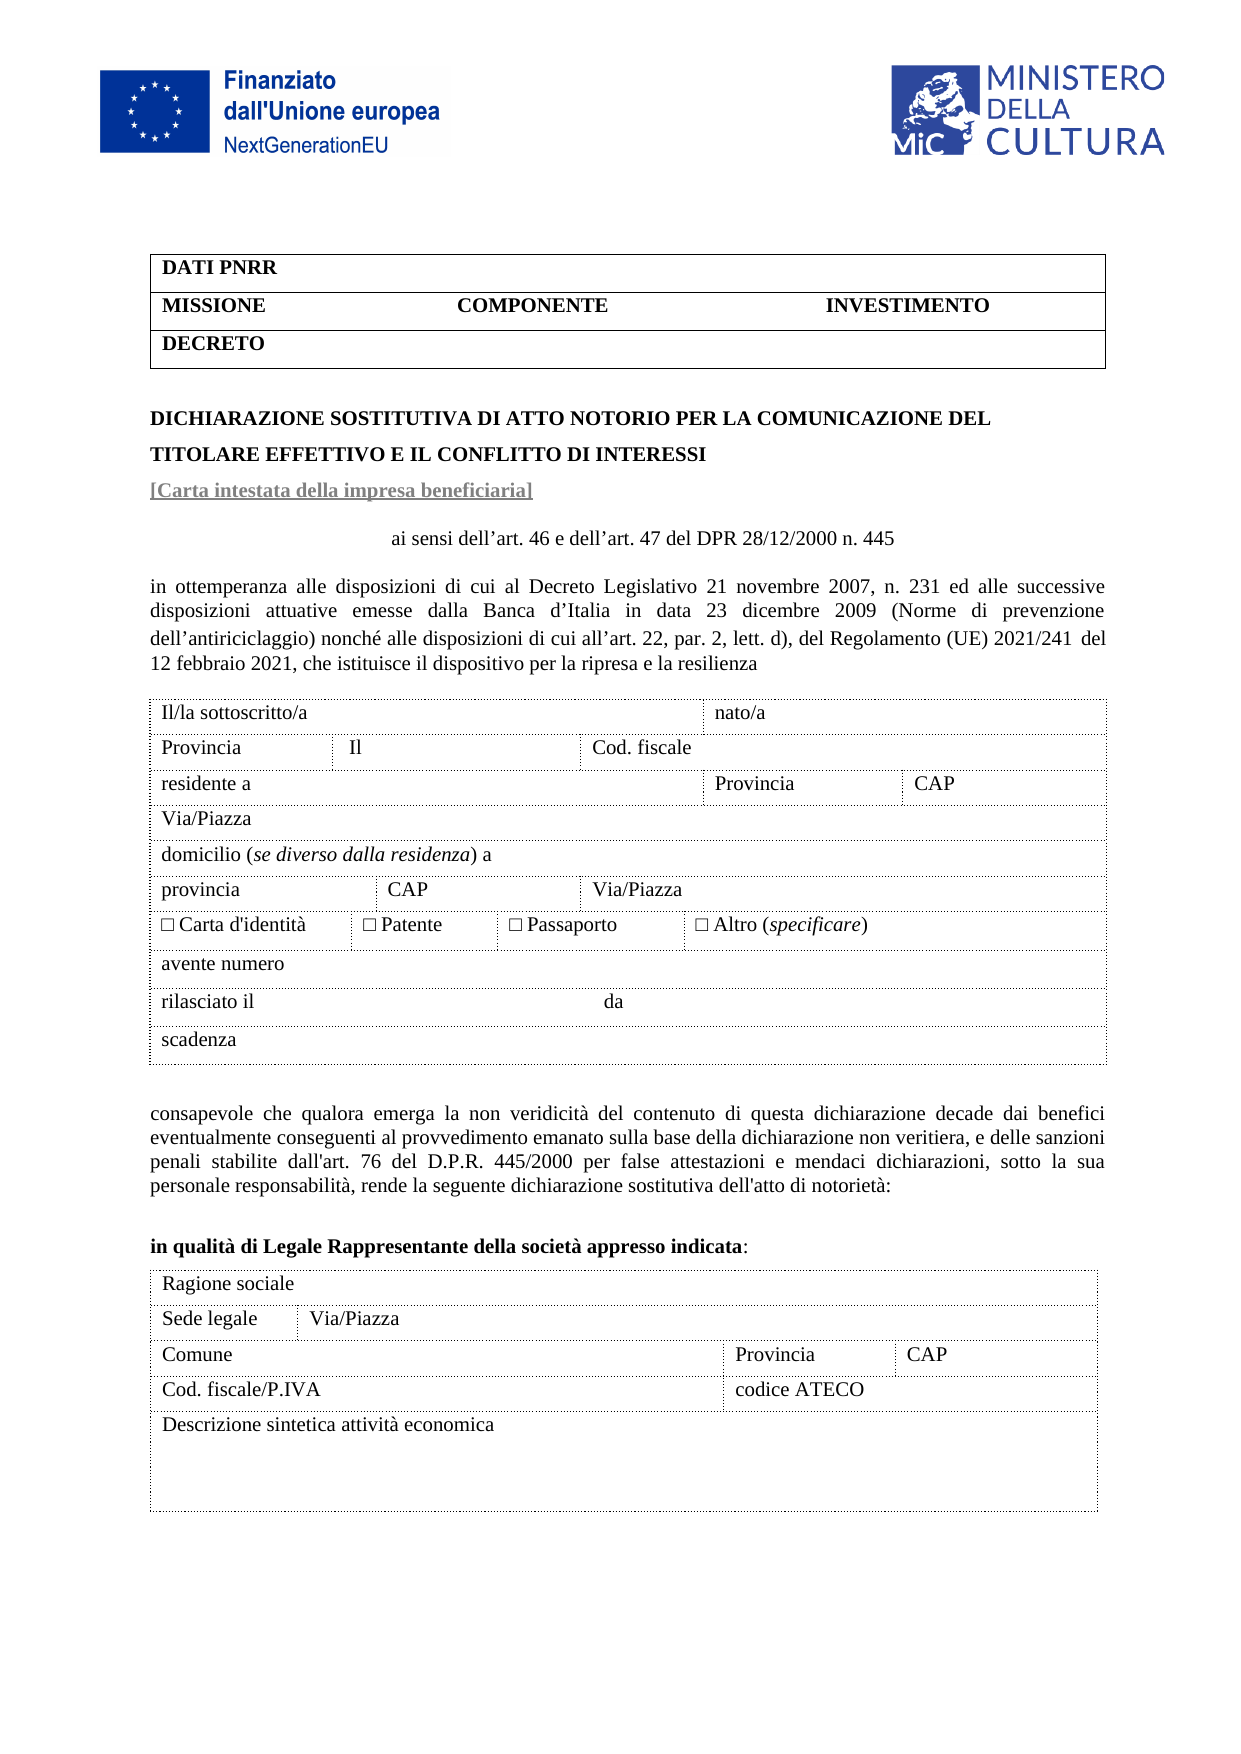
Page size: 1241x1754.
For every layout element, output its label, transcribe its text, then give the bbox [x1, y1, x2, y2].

table_cell Descrizione sintetica attività economica [151, 1411, 1097, 1511]
table_cell □ Altro (specificare) [684, 911, 1106, 949]
table_cell DECRETO [151, 331, 1105, 368]
table_cell CAP [376, 876, 581, 911]
table_cell CAP [903, 770, 1106, 805]
table_header Il/la sottoscritto/a [150, 699, 703, 734]
text [Carta intestata della impresa beneficiaria] [150, 477, 1106, 502]
table_cell provincia [150, 876, 376, 911]
table_cell Via/Piazza [298, 1305, 1097, 1340]
table_cell Cod. fiscale [581, 734, 1106, 769]
table_cell rilasciato il da [150, 988, 1106, 1026]
text consapevole che qualora emerga la non veridicità del contenuto di questa dichiarazione decade dai benefici eventualmente conseguenti al provvedimento emanato sulla base della dichiarazione non veritiera, e delle sanzioni penali stabilite dall'art. 76 del D.P.R. 445/2000 per false attestazioni e mendaci dichiarazioni, sotto la sua personale responsabilità, rende la seguente dichiarazione sostitutiva dell'atto di notorietà: [150, 1101, 1106, 1197]
table_cell Il [333, 734, 581, 769]
table_cell scadenza [150, 1026, 1106, 1064]
picture [96, 66, 452, 157]
table_header nato/a [703, 699, 1106, 734]
text DICHIARAZIONE SOSTITUTIVA DI ATTO NOTORIO PER LA COMUNICAZIONE DEL TITOLARE EFFETTIVO E IL CONFLITTO DI INTERESSI [150, 405, 1106, 466]
table_cell Provincia [724, 1340, 895, 1376]
table_cell Provincia [703, 770, 903, 805]
text in qualità di Legale Rappresentante della società appresso indicata: [150, 1233, 1106, 1258]
table_cell MISSIONE COMPONENTE INVESTIMENTO [151, 293, 1105, 330]
table_cell domicilio (se diverso dalla residenza) a [150, 840, 1106, 876]
text in ottemperanza alle disposizioni di cui al Decreto Legislativo 21 novembre 2007, n. 231 ed alle successive disposizioni attuative emesse dalla Banca d’Italia in data 23 dicembre 2009 (Norme di prevenzione dell’antiriciclaggio) nonché alle disposizioni di cui all’art. 22, par. 2, lett. d), del Regolamento (UE) 2021/241 del 12 febbraio 2021, che istituisce il dispositivo per la ripresa e la resilienza [150, 574, 1106, 675]
table_cell codice ATECO [724, 1376, 1097, 1411]
table_cell Via/Piazza [581, 876, 1106, 911]
text ai sensi dell’art. 46 e dell’art. 47 del DPR 28/12/2000 n. 445 [179, 526, 1106, 550]
table_cell avente numero [150, 950, 1106, 988]
table_cell □ Carta d'identità [150, 911, 352, 949]
table_cell □ Patente [352, 911, 498, 949]
table_cell □ Passaporto [498, 911, 684, 949]
table_cell Comune [151, 1340, 724, 1376]
table_cell Cod. fiscale/P.IVA [151, 1376, 724, 1411]
picture [891, 65, 1165, 155]
table_cell Provincia [150, 734, 332, 769]
table_header DATI PNRR [151, 255, 1105, 292]
table_cell residente a [150, 770, 703, 805]
table_header Ragione sociale [151, 1270, 1097, 1305]
table_cell Via/Piazza [150, 805, 1106, 840]
table_cell Sede legale [151, 1305, 298, 1340]
table_cell CAP [895, 1340, 1097, 1376]
